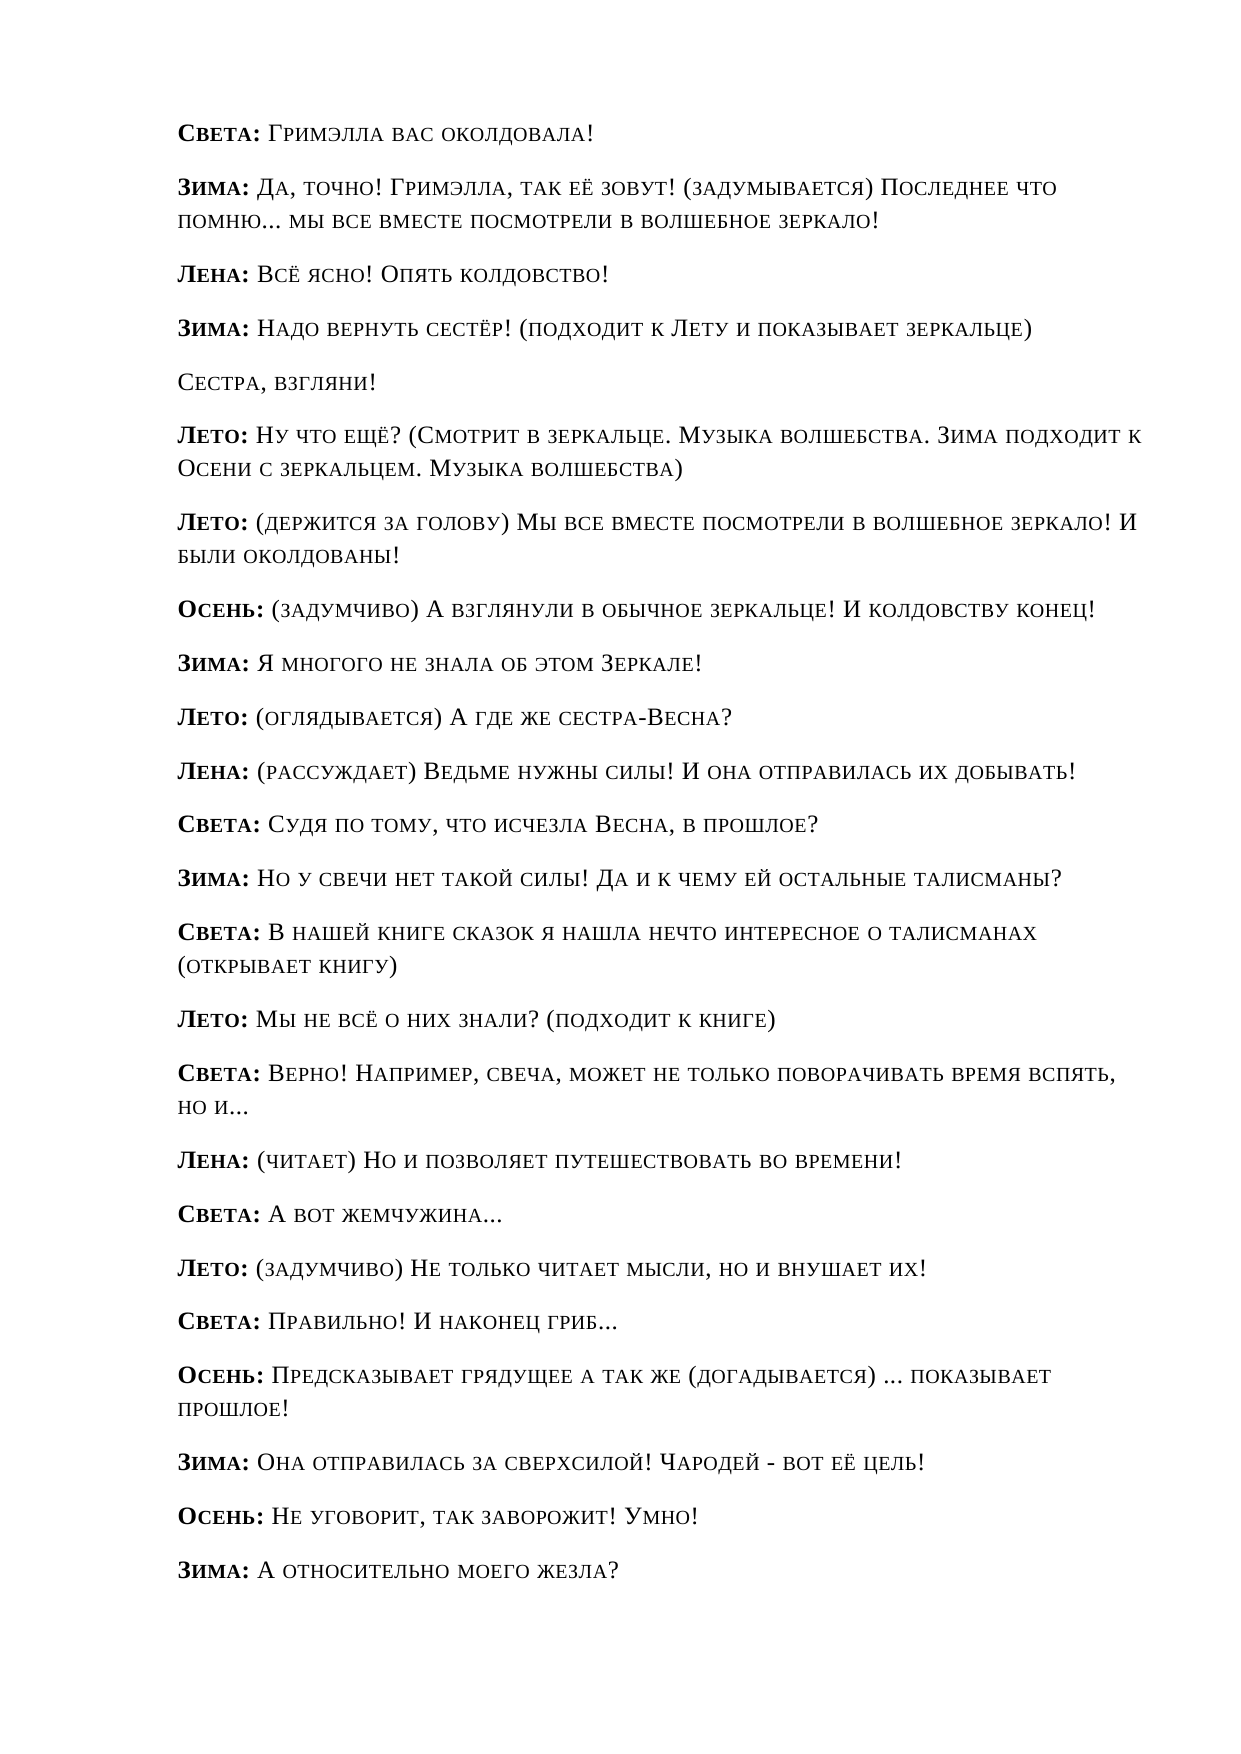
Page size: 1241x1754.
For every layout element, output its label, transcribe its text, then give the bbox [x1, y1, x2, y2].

text Зима: Но у свечи нет такой силы! Да и к чему ей остальные талисманы? [177, 863, 1152, 892]
text Лето: (держится за голову) Мы все вместе посмотрели в волшебное зеркало! И были околдованы! [177, 507, 1152, 569]
text Лена: Всё ясно! Опять колдовство! [177, 259, 1152, 288]
text Лето: (задумчиво) Не только читает мысли, но и внушает их! [177, 1253, 1152, 1281]
text Зима: Надо вернуть сестёр! (подходит к Лету и показывает зеркальце) [177, 313, 1152, 341]
text Лена: (читает) Но и позволяет путешествовать во времени! [177, 1145, 1152, 1174]
text Зима: А относительно моего жезла? [177, 1555, 1152, 1584]
text Света: Правильно! И наконец гриб... [177, 1306, 1152, 1335]
text Осень: Не уговорит, так заворожит! Умно! [177, 1501, 1152, 1530]
text Сестра, взгляни! [177, 367, 1152, 395]
text Света: В нашей книге сказок я нашла нечто интересное о талисманах (открывает книгу) [177, 917, 1152, 979]
text Осень: Предсказывает грядущее а так же (догадывается) ... показывает прошлое! [177, 1360, 1152, 1422]
text Лето: (оглядывается) А где же сестра-Весна? [177, 702, 1152, 731]
text Света: А вот жемчужина... [177, 1199, 1152, 1227]
text Лето: Ну что ещё? (Смотрит в зеркальце. Музыка волшебства. Зима подходит к Осени с зеркальцем. Музыка волшебства) [177, 420, 1152, 482]
text Лето: Мы не всё о них знали? (подходит к книге) [177, 1004, 1152, 1033]
text Осень: (задумчиво) А взглянули в обычное зеркальце! И колдовству конец! [177, 594, 1152, 623]
text Света: Судя по тому, что исчезла Весна, в прошлое? [177, 809, 1152, 838]
text Зима: Я многого не знала об этом Зеркале! [177, 648, 1152, 677]
text Света: Гримэлла вас околдовала! [177, 118, 1152, 147]
text Лена: (рассуждает) Ведьме нужны силы! И она отправилась их добывать! [177, 756, 1152, 784]
text Зима: Она отправилась за сверхсилой! Чародей - вот её цель! [177, 1447, 1152, 1476]
text Света: Верно! Например, свеча, может не только поворачивать время вспять, но и... [177, 1058, 1152, 1120]
text Зима: Да, точно! Гримэлла, так её зовут! (задумывается) Последнее что помню... мы все вместе посмотрели в волшебное зеркало! [177, 172, 1152, 234]
